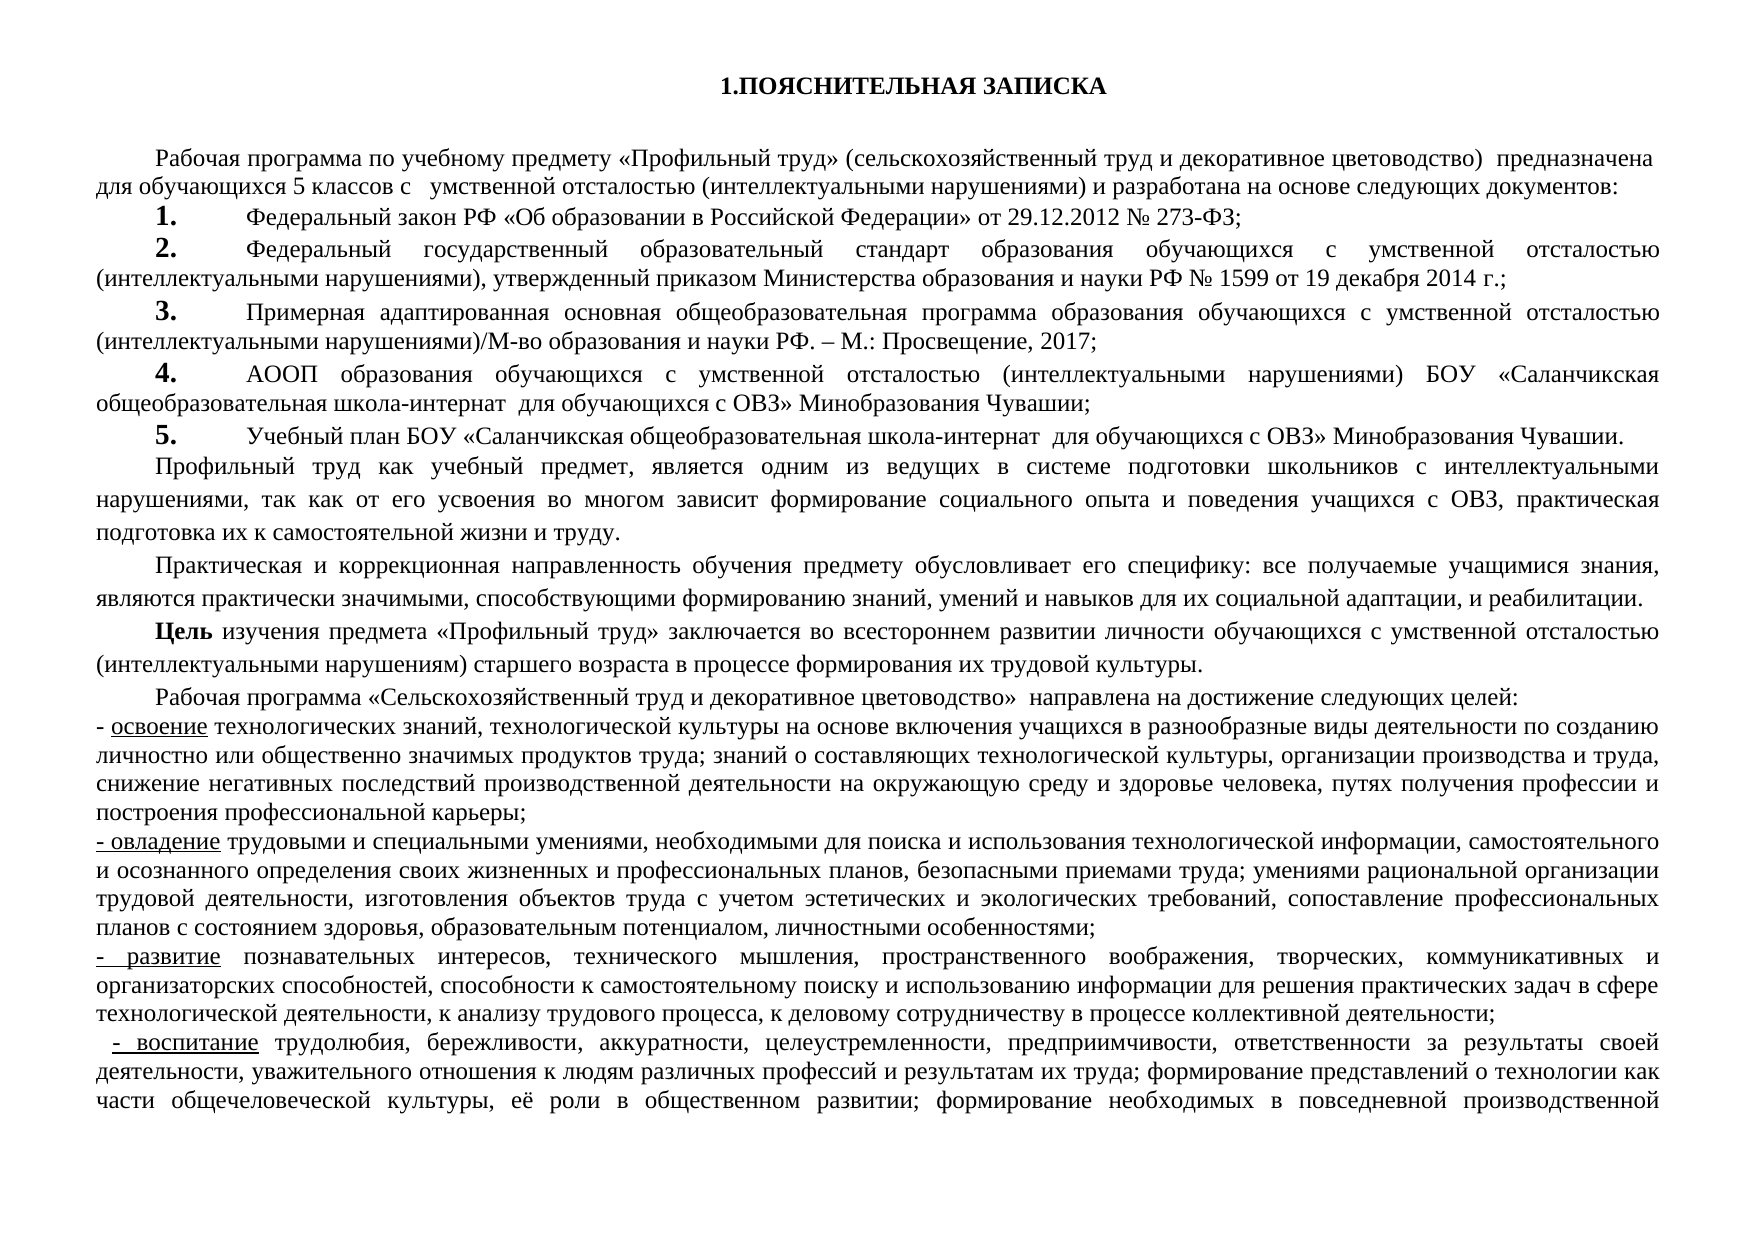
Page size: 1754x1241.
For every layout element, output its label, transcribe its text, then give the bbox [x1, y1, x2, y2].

list Федеральный государственный образовательный стандарт образования обучающихся с умственной отсталостью (интеллектуальными нарушениями), утвержденный приказом Министерства образования и науки РФ № 1599 от 19 декабря 2014 г.; [96, 231, 1661, 292]
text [96, 1027, 1661, 1113]
text Практическая и коррекционная направленность обучения предмету обусловливает его специфику: все получаемые учащимися знания, являются практически значимыми, способствующими формированию знаний, умений и навыков для их социальной адаптации, и реабилитации. [96, 550, 1661, 612]
text - развитие познавательных интересов, технического мышления, пространственного воображения, творческих, коммуникативных и организаторских способностей, способности к самостоятельному поиску и использованию информации для решения практических задач в сфере технологической деятельности, к анализу трудового процесса, к деловому сотрудничеству в процессе коллективной деятельности; [96, 941, 1661, 1027]
text - овладение трудовыми и специальными умениями, необходимыми для поиска и использования технологической информации, самостоятельного и осознанного определения своих жизненных и профессиональных планов, безопасными приемами труда; умениями рациональной организации трудовой деятельности, изготовления объектов труда с учетом эстетических и экологических требований, сопоставление профессиональных планов с состоянием здоровья, образовательным потенциалом, личностными особенностями; [96, 826, 1661, 941]
list Федеральный закон РФ «Об образовании в Российской Федерации» от 29.12.2012 № 273-ФЗ; [96, 201, 1661, 231]
list Примерная адаптированная основная общеобразовательная программа образования обучающихся с умственной отсталостью (интеллектуальными нарушениями)/М-во образования и науки РФ. – М.: Просвещение, 2017; [96, 293, 1661, 355]
text - освоение технологических знаний, технологической культуры на основе включения учащихся в разнообразные виды деятельности по созданию личностно или общественно значимых продуктов труда; знаний о составляющих технологической культуры, организации производства и труда, снижение негативных последствий производственной деятельности на окружающую среду и здоровье человека, путях получения профессии и построения профессиональной карьеры; [96, 711, 1661, 826]
list АООП образования обучающихся с умственной отсталостью (интеллектуальными нарушениями) БОУ «Саланчикская общеобразовательная школа-интернат для обучающихся с ОВЗ» Минобразования Чувашии; [96, 355, 1661, 417]
list Учебный план БОУ «Саланчикская общеобразовательная школа-интернат для обучающихся с ОВЗ» Минобразования Чувашии. [96, 417, 1661, 451]
text Цель изучения предмета «Профильный труд» заключается во всестороннем развитии личности обучающихся с умственной отсталостью (интеллектуальными нарушениям) старшего возраста в процессе формирования их трудовой культуры. [96, 616, 1661, 678]
subtitle 1.ПОЯСНИТЕЛЬНАЯ ЗАПИСКА [720, 71, 1662, 99]
text Профильный труд как учебный предмет, является одним из ведущих в системе подготовки школьников с интеллектуальными нарушениями, так как от его усвоения во многом зависит формирование социального опыта и поведения учащихся с ОВЗ, практическая подготовка их к самостоятельной жизни и труду. [96, 451, 1661, 546]
text Рабочая программа по учебному предмету «Профильный труд» (сельскохозяйственный труд и декоративное цветоводство) предназначена для обучающихся 5 классов с умственной отсталостью (интеллектуальными нарушениями) и разработана на основе следующих документов: [96, 143, 1656, 200]
text Рабочая программа «Сельскохозяйственный труд и декоративное цветоводство» направлена на достижение следующих целей: [96, 682, 1661, 711]
